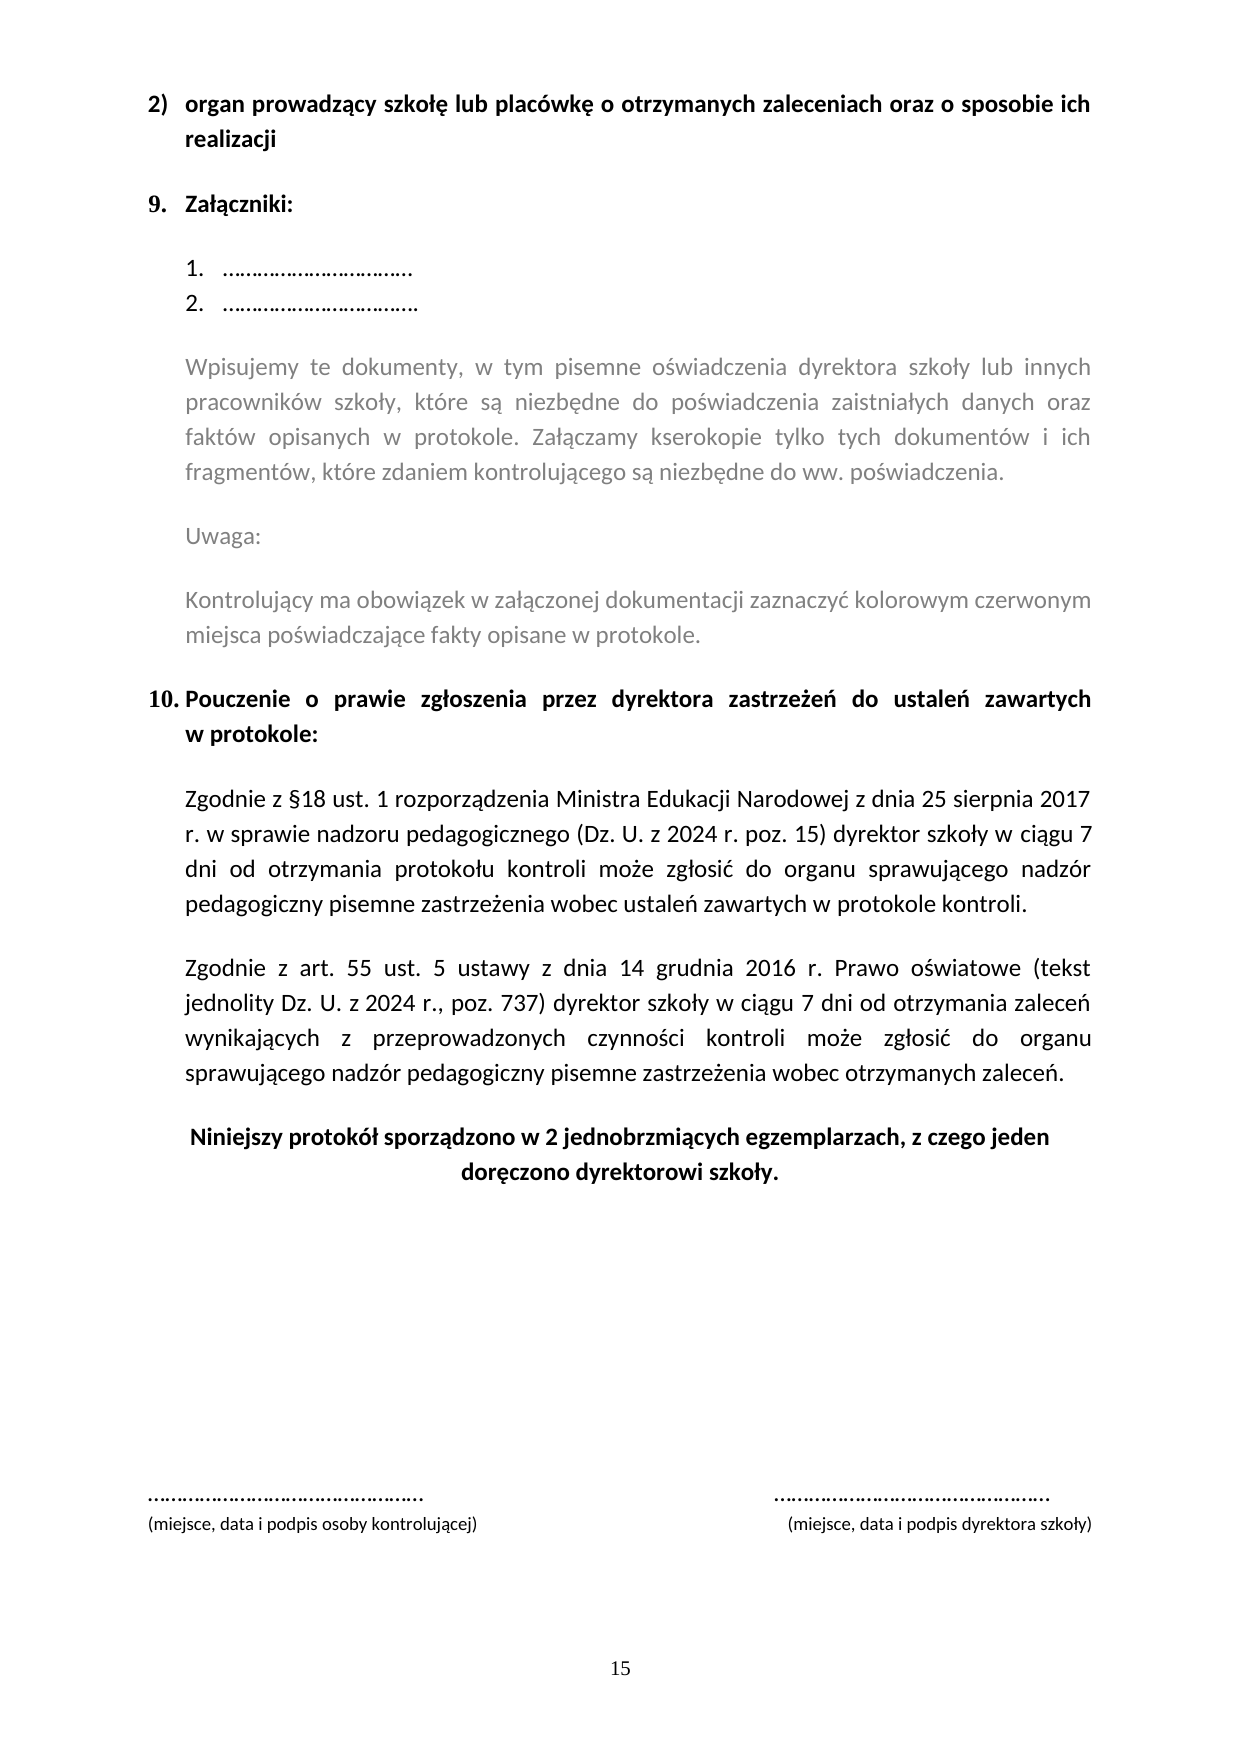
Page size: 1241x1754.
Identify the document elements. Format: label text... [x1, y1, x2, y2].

list Załączniki: [148, 188, 1092, 218]
text ………………………………………… ………………………………………… [148, 1477, 1092, 1507]
list Zgodnie z art. 55 ust. 5 ustawy z dnia 14 grudnia 2016 r. Prawo oświatowe (tekst jednolity Dz. U. z 2024 r., poz. 737) dyrektor szkoły w ciągu 7 dni od otrzymania zaleceń wynikających z przeprowadzonych czynności kontroli może zgłosić do organu sprawującego nadzór pedagogiczny pisemne zastrzeżenia wobec otrzymanych zaleceń. [185, 952, 1092, 1087]
list Zgodnie z §18 ust. 1 rozporządzenia Ministra Edukacji Narodowej z dnia 25 sierpnia 2017 r. w sprawie nadzoru pedagogicznego (Dz. U. z 2024 r. poz. 15) dyrektor szkoły w ciągu 7 dni od otrzymania protokołu kontroli może zgłosić do organu sprawującego nadzór pedagogiczny pisemne zastrzeżenia wobec ustaleń zawartych w protokole kontroli. [185, 783, 1092, 918]
text Niniejszy protokół sporządzono w 2 jednobrzmiących egzemplarzach, z czego jeden [148, 1121, 1092, 1152]
text Wpisujemy te dokumenty, w tym pisemne oświadczenia dyrektora szkoły lub innych pracowników szkoły, które są niezbędne do poświadczenia zaistniałych danych oraz faktów opisanych w protokole. Załączamy kserokopie tylko tych dokumentów i ich fragmentów, które zdaniem kontrolującego są niezbędne do ww. poświadczenia. [185, 351, 1092, 487]
text doręczono dyrektorowi szkoły. [148, 1156, 1092, 1187]
list ……………………………. [185, 287, 1092, 317]
text (miejsce, data i podpis osoby kontrolującej) (miejsce, data i podpis dyrektora szkoły) [148, 1512, 1092, 1535]
list organ prowadzący szkołę lub placówkę o otrzymanych zaleceniach oraz o sposobie ich realizacji [148, 89, 1092, 154]
list …………………………… [185, 252, 1092, 282]
list Pouczenie o prawie zgłoszenia przez dyrektora zastrzeżeń do ustaleń zawartych w protokole: [148, 684, 1092, 749]
text Uwaga: [185, 520, 1092, 551]
text Kontrolujący ma obowiązek w załączonej dokumentacji zaznaczyć kolorowym czerwonym miejsca poświadczające fakty opisane w protokole. [185, 584, 1092, 650]
